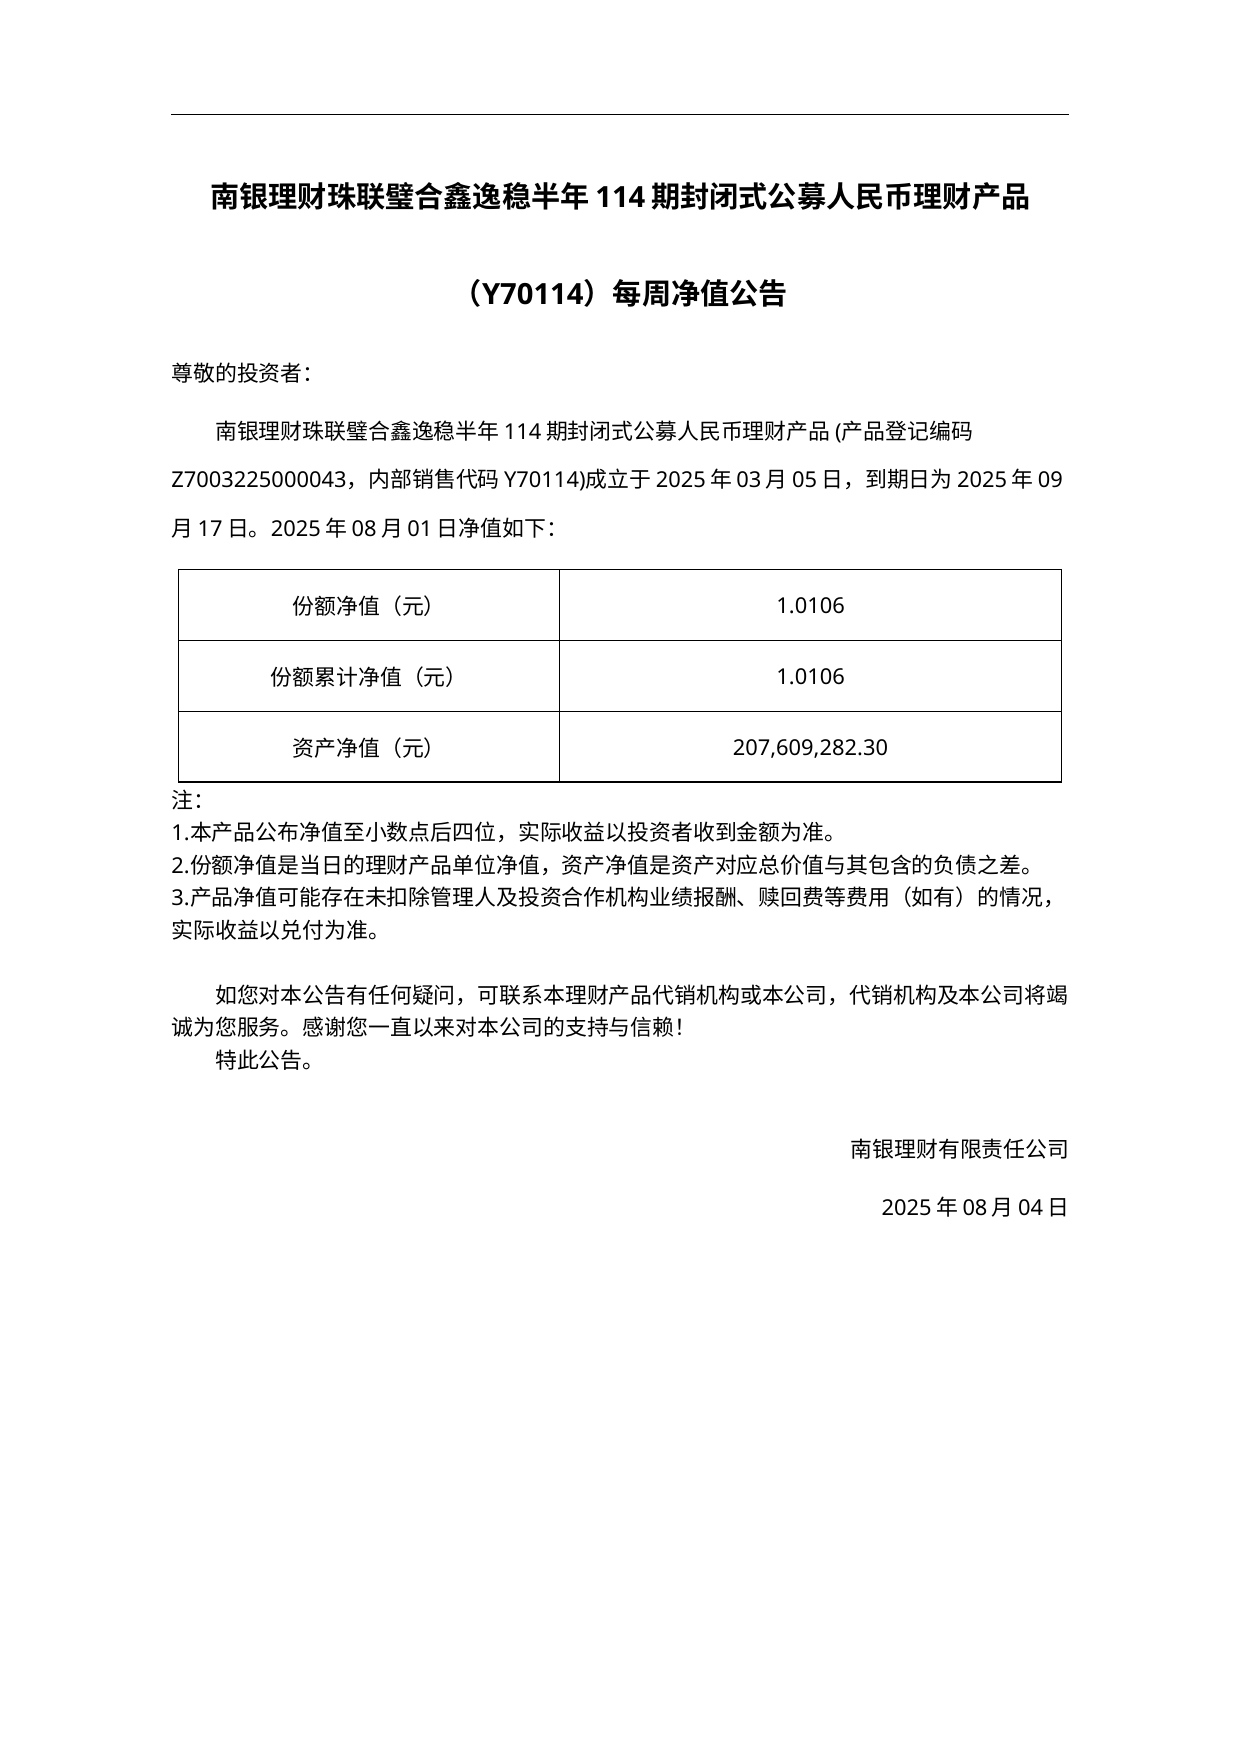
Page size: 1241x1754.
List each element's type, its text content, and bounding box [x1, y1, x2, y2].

text 南银理财珠联璧合鑫逸稳半年114期封闭式公募人民币理财产品 (产品登记编码Z7003225000043，内部销售代码Y70114)成立于2025年03月05日，到期日为2025年09月17日。2025年08月01日净值如下： [171, 413, 1069, 543]
text 2.份额净值是当日的理财产品单位净值，资产净值是资产对应总价值与其包含的负债之差。 [171, 847, 1069, 880]
text 1.本产品公布净值至小数点后四位，实际收益以投资者收到金额为准。 [171, 815, 1069, 847]
text 南银理财珠联璧合鑫逸稳半年114期封闭式公募人民币理财产品（Y70114）每周净值公告 [171, 162, 1069, 324]
table_cell 1.0106 [560, 641, 1061, 711]
table_header 份额净值（元） [179, 570, 559, 640]
text 尊敬的投资者： [171, 355, 1069, 388]
table_cell 资产净值（元） [179, 712, 559, 781]
text 特此公告。 [171, 1042, 1069, 1075]
table_header 1.0106 [560, 570, 1061, 640]
text 注： [171, 782, 1069, 815]
text 2025年08月04日 [171, 1190, 1069, 1222]
text 南银理财有限责任公司 [171, 1132, 1069, 1164]
text 3.产品净值可能存在未扣除管理人及投资合作机构业绩报酬、赎回费等费用（如有）的情况，实际收益以兑付为准。 [171, 880, 1069, 945]
table_cell 份额累计净值（元） [179, 641, 559, 711]
text 如您对本公告有任何疑问，可联系本理财产品代销机构或本公司，代销机构及本公司将竭诚为您服务。感谢您一直以来对本公司的支持与信赖！ [171, 977, 1069, 1042]
table_cell 207,609,282.30 [560, 712, 1061, 781]
